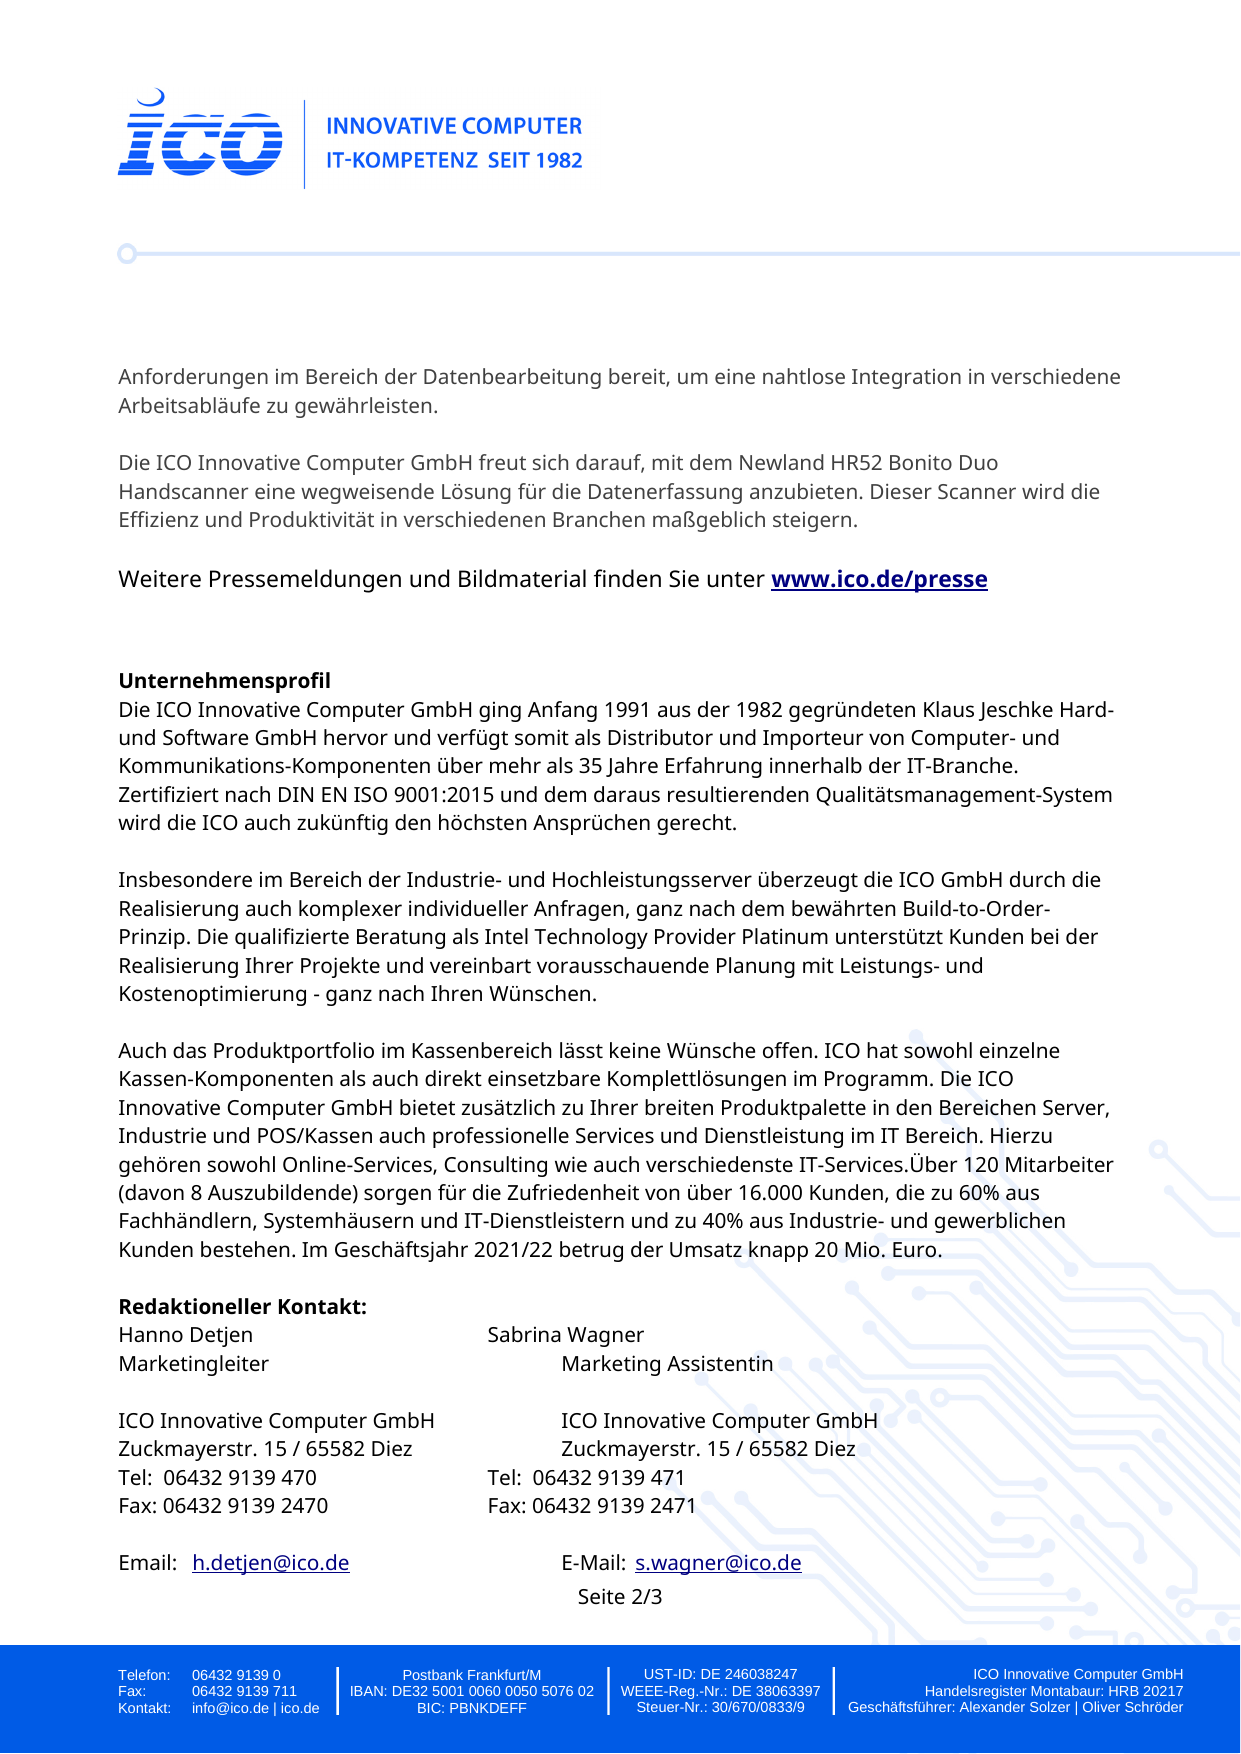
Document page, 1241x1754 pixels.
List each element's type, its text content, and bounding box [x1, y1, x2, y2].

text Redaktioneller Kontakt: [118, 1292, 1122, 1320]
text Weitere Pressemeldungen und Bildmaterial finden Sie unter www.ico.de/presse [118, 563, 1122, 594]
picture [117, 87, 601, 190]
text Die ICO Innovative Computer GmbH freut sich darauf, mit dem Newland HR52 Bonito Duo Handscanner eine wegweisende Lösung für die Datenerfassung anzubieten. Dieser Scanner wird die Effizienz und Produktivität in verschiedenen Branchen maßgeblich steigern. [118, 448, 1122, 534]
text Unternehmensprofil [118, 666, 1122, 695]
picture [0, 1028, 1241, 1754]
text Email: h.detjen@ico.de E-Mail: s.wagner@ico.de Web: www.ico.de Web: www.ico.de [118, 1548, 1122, 1576]
text Insbesondere im Bereich der Industrie- und Hochleistungsserver überzeugt die ICO GmbH durch die Realisierung auch komplexer individueller Anfragen, ganz nach dem bewährten Build-to-Order-Prinzip. Die qualifizierte Beratung als Intel Technology Provider Platinum unterstützt Kunden bei der Realisierung Ihrer Projekte und vereinbart vorausschauende Planung mit Leistungs- und Kostenoptimierung - ganz nach Ihren Wünschen. [118, 865, 1122, 1008]
text Hanno Detjen Sabrina Wagner Marketingleiter Marketing Assistentin‎ [118, 1320, 1122, 1377]
text ICO Innovative Computer GmbH ICO Innovative Computer GmbH Zuckmayerstr. 15 / 65582 Diez Zuckmayerstr. 15 / 65582 Diez [118, 1406, 1122, 1463]
picture [111, 243, 1241, 264]
text Die ICO Innovative Computer GmbH ging Anfang 1991 aus der 1982 gegründeten Klaus Jeschke Hard- und Software GmbH hervor und verfügt somit als Distributor und Importeur von Computer- und Kommunikations-Komponenten über mehr als 35 Jahre Erfahrung innerhalb der IT-Branche. Zertifiziert nach DIN EN ISO 9001:2015 und dem daraus resultierenden Qualitätsmanagement-System wird die ICO auch zukünftig den höchsten Ansprüchen gerecht. [118, 695, 1122, 837]
text Tel: 06432 9139 470 Tel: 06432 9139 471 Fax: 06432 9139 2470 Fax: 06432 9139 2471 [118, 1463, 1122, 1519]
text Auch das Produktportfolio im Kassenbereich lässt keine Wünsche offen. ICO hat sowohl einzelne Kassen-Komponenten als auch direkt einsetzbare Komplettlösungen im Programm. Die ICO Innovative Computer GmbH bietet zusätzlich zu Ihrer breiten Produktpalette in den Bereichen Server, Industrie und POS/Kassen auch professionelle Services und Dienstleistung im IT Bereich. Hierzu gehören sowohl Online-Services, Consulting wie auch verschiedenste IT-Services.Über 120 Mitarbeiter (davon 8 Auszubildende) sorgen für die Zufriedenheit von über 16.000 Kunden, die zu 60% aus Fachhändlern, Systemhäusern und IT-Dienstleistern und zu 40% aus Industrie- und gewerblichen Kunden bestehen. Im Geschäftsjahr 2021/22 betrug der Umsatz knapp 20 Mio. Euro. [118, 1036, 1122, 1263]
